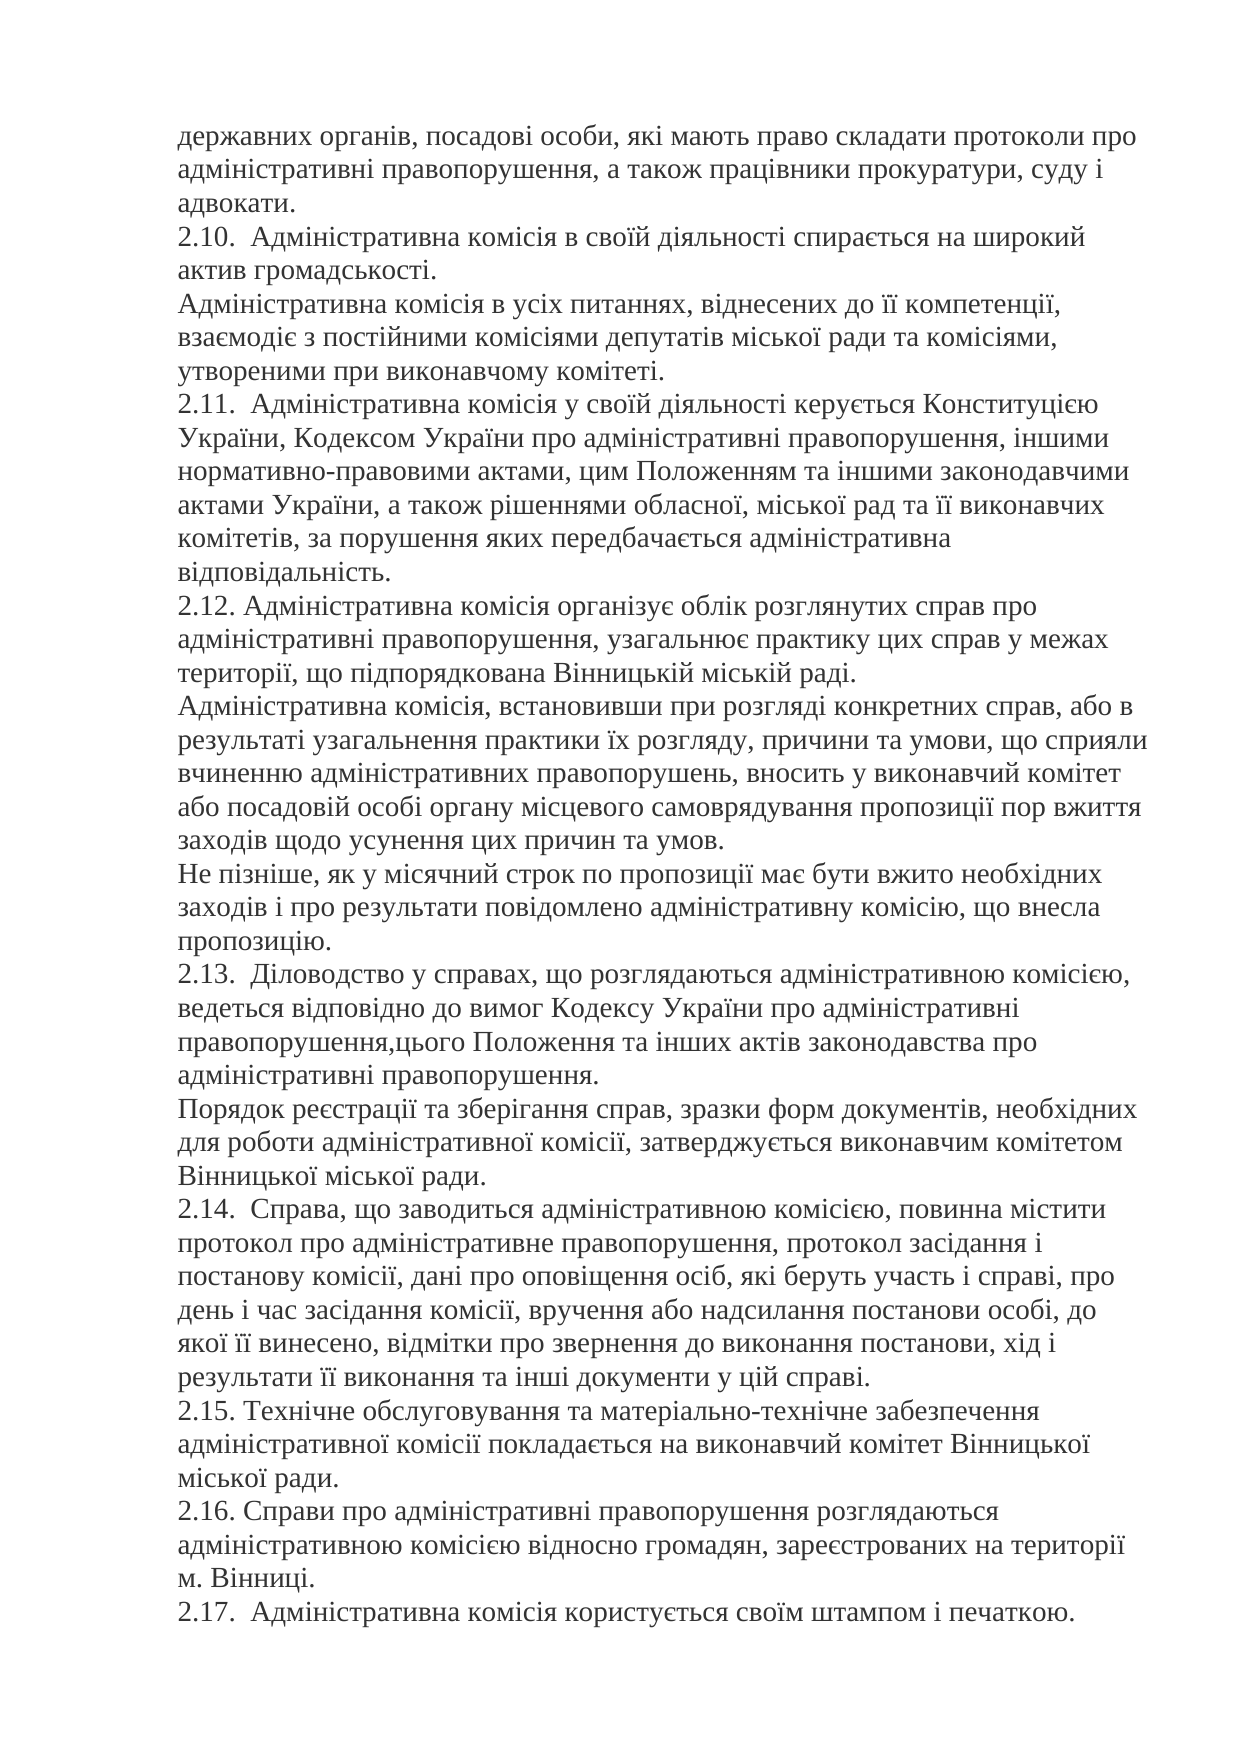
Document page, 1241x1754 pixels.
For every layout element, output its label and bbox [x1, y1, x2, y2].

text [177, 118, 1152, 1627]
